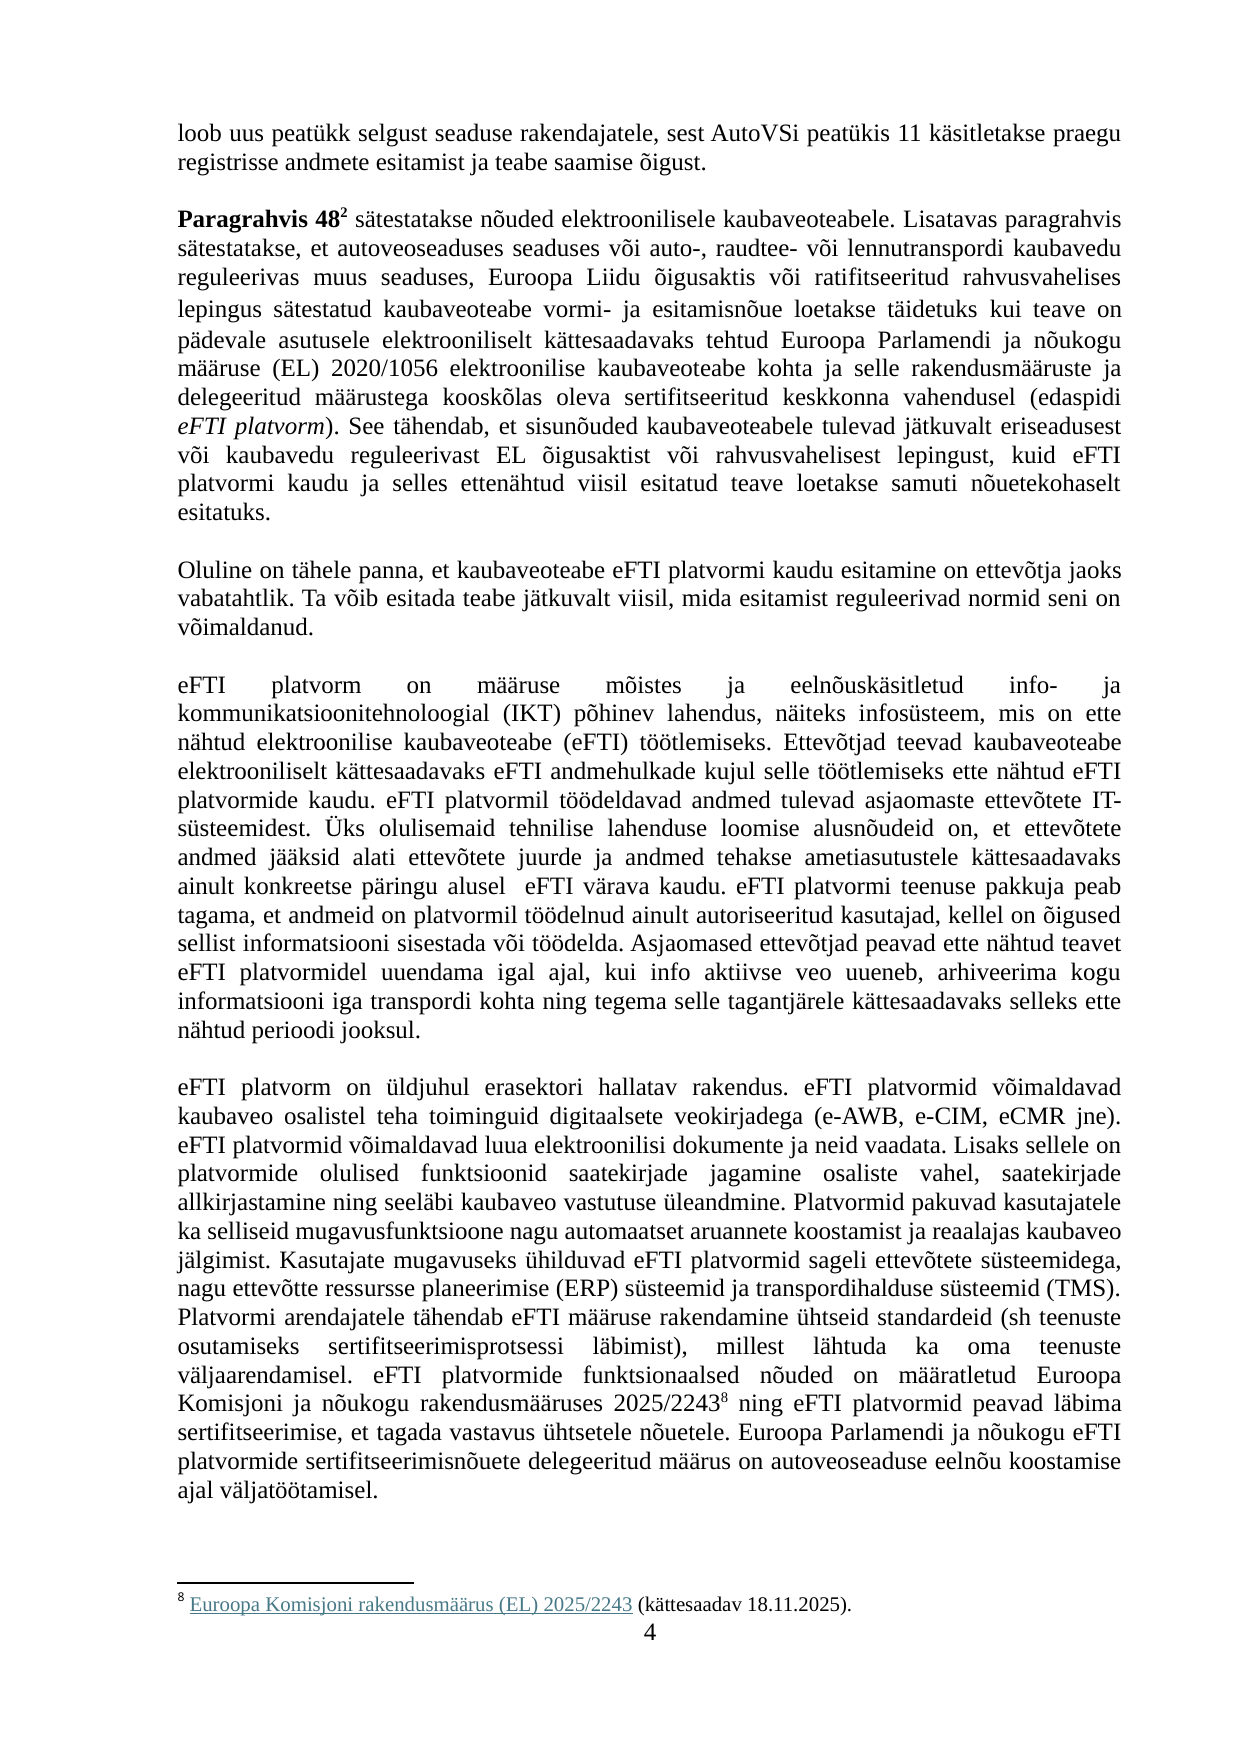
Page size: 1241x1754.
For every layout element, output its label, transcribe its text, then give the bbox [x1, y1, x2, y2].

list eFTI platvorm on üldjuhul erasektori hallatav rakendus. eFTI platvormid võimaldavad kaubaveo osalistel teha toiminguid digitaalsete veokirjadega (e-AWB, e-CIM, eCMR jne). eFTI platvormid võimaldavad luua elektroonilisi dokumente ja neid vaadata. Lisaks sellele on platvormide olulised funktsioonid saatekirjade jagamine osaliste vahel, saatekirjade allkirjastamine ning seeläbi kaubaveo vastutuse üleandmine. Platvormid pakuvad kasutajatele ka selliseid mugavusfunktsioone nagu automaatset aruannete koostamist ja reaalajas kaubaveo jälgimist. Kasutajate mugavuseks ühilduvad eFTI platvormid sageli ettevõtete süsteemidega, nagu ettevõtte ressursse planeerimise (ERP) süsteemid ja transpordihalduse süsteemid (TMS). Platvormi arendajatele tähendab eFTI määruse rakendamine ühtseid standardeid (sh teenuste osutamiseks sertifitseerimisprotsessi läbimist), millest lähtuda ka oma teenuste väljaarendamisel. eFTI platvormide funktsionaalsed nõuded on määratletud Euroopa Komisjoni ja nõukogu rakendusmääruses 2025/2243 ning eFTI platvormid peavad läbima sertifitseerimise, et tagada vastavus ühtsetele nõuetele. Euroopa Parlamendi ja nõukogu eFTI platvormide sertifitseerimisnõuete delegeeritud määrus on autoveoseaduse eelnõu koostamise ajal väljatöötamisel. [177, 1072, 1122, 1503]
list eFTI platvorm on määruse mõistes ja eelnõuskäsitletud info- ja kommunikatsioonitehnoloogial (IKT) põhinev lahendus, näiteks infosüsteem, mis on ette nähtud elektroonilise kaubaveoteabe (eFTI) töötlemiseks. Ettevõtjad teevad kaubaveoteabe elektrooniliselt kättesaadavaks eFTI andmehulkade kujul selle töötlemiseks ette nähtud eFTI platvormide kaudu. eFTI platvormil töödeldavad andmed tulevad asjaomaste ettevõtete IT-süsteemidest. Üks olulisemaid tehnilise lahenduse loomise alusnõudeid on, et ettevõtete andmed jääksid alati ettevõtete juurde ja andmed tehakse ametiasutustele kättesaadavaks ainult konkreetse päringu alusel eFTI värava kaudu. eFTI platvormi teenuse pakkuja peab tagama, et andmeid on platvormil töödelnud ainult autoriseeritud kasutajad, kellel on õigused sellist informatsiooni sisestada või töödelda. Asjaomased ettevõtjad peavad ette nähtud teavet eFTI platvormidel uuendama igal ajal, kui info aktiivse veo uueneb, arhiveerima kogu informatsiooni iga transpordi kohta ning tegema selle tagantjärele kättesaadavaks selleks ette nähtud perioodi jooksul. [177, 670, 1122, 1043]
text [177, 118, 1122, 176]
text Paragrahvis 482 sätestatakse nõuded elektroonilisele kaubaveoteabele. Lisatavas paragrahvis sätestatakse, et autoveoseaduses seaduses või auto-, raudtee- või lennutranspordi kaubavedu reguleerivas muus seaduses, Euroopa Liidu õigusaktis või ratifitseeritud rahvusvahelises lepingus sätestatud kaubaveoteabe vormi- ja esitamisnõue loetakse täidetuks kui teave on pädevale asutusele elektrooniliselt kättesaadavaks tehtud Euroopa Parlamendi ja nõukogu määruse (EL) 2020/1056 elektroonilise kaubaveoteabe kohta ja selle rakendusmääruste ja delegeeritud määrustega kooskõlas oleva sertifitseeritud keskkonna vahendusel (edaspidi eFTI platvorm). See tähendab, et sisunõuded kaubaveoteabele tulevad jätkuvalt eriseadusest või kaubavedu reguleerivast EL õigusaktist või rahvusvahelisest lepingust, kuid eFTI platvormi kaudu ja selles ettenähtud viisil esitatud teave loetakse samuti nõuetekohaselt esitatuks. [177, 204, 1122, 526]
text Oluline on tähele panna, et kaubaveoteabe eFTI platvormi kaudu esitamine on ettevõtja jaoks vabatahtlik. Ta võib esitada teabe jätkuvalt viisil, mida esitamist reguleerivad normid seni on võimaldanud. [177, 555, 1122, 641]
